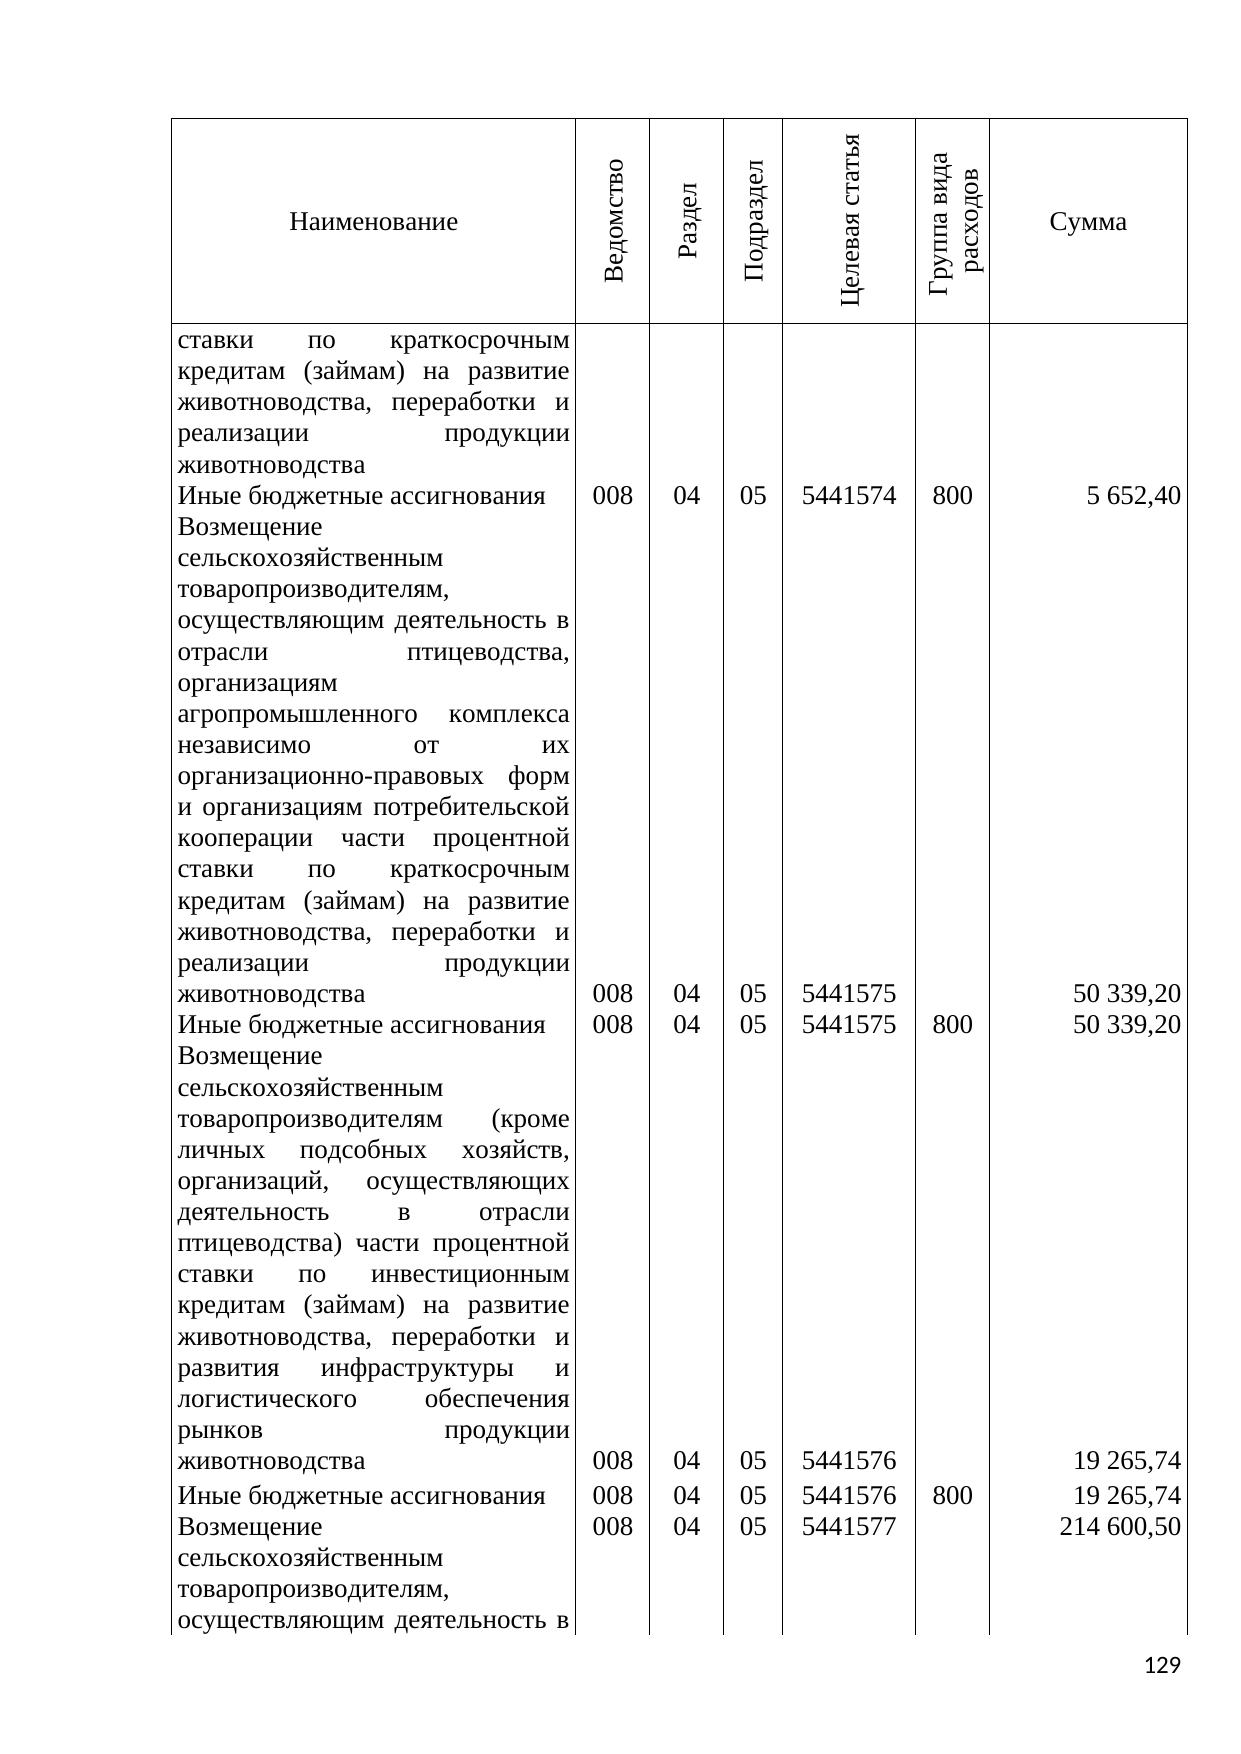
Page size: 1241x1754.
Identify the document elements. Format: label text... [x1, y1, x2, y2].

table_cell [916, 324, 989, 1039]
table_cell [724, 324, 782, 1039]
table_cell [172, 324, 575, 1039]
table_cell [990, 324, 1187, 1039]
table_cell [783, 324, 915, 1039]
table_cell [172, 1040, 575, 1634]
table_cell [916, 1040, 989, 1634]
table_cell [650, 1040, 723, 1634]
table_header Подраздел [724, 119, 782, 323]
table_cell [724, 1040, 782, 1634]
table_header Целевая статья [783, 119, 915, 323]
table_header Ведомство [576, 119, 649, 323]
table_header Раздел [650, 119, 723, 323]
table_header Группа вида расходов [916, 119, 989, 323]
table_header Наименование [172, 119, 575, 323]
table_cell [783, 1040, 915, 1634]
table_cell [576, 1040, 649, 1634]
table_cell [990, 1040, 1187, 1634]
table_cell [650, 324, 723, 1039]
table_header Сумма [990, 119, 1187, 323]
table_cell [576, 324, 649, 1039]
